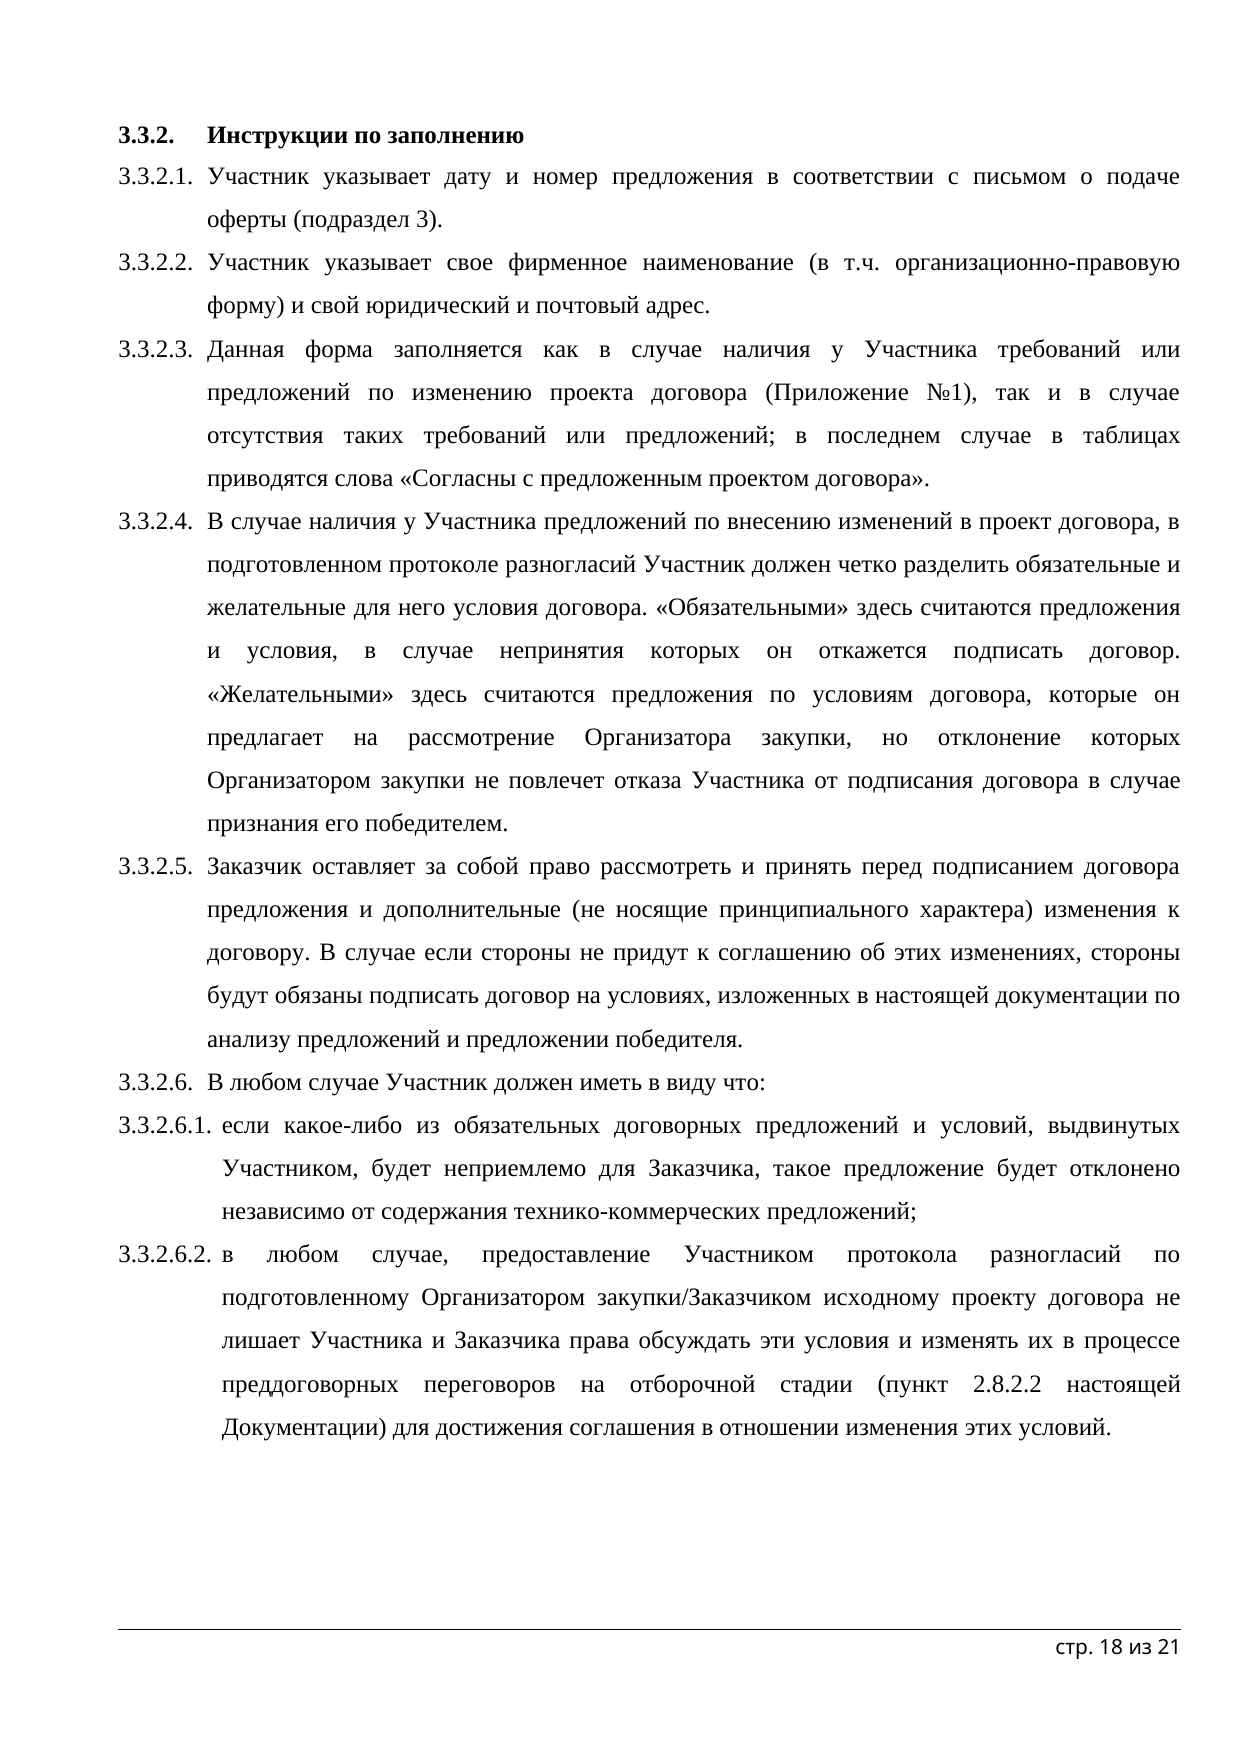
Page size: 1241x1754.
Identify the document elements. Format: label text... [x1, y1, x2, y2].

list Участник указывает свое фирменное наименование (в т.ч. организационно-правовую форму) и свой юридический и почтовый адрес. [118, 247, 1181, 319]
list Заказчик оставляет за собой право рассмотреть и принять перед подписанием договора предложения и дополнительные (не носящие принципиального характера) изменения к договору. В случае если стороны не придут к соглашению об этих изменениях, стороны будут обязаны подписать договор на условиях, изложенных в настоящей документации по анализу предложений и предложении победителя. [118, 851, 1181, 1052]
list в любом случае, предоставление Участником протокола разногласий по подготовленному Организатором закупки/Заказчиком исходному проекту договора не лишает Участника и Заказчика права обсуждать эти условия и изменять их в процессе преддоговорных переговоров на отборочной стадии (пункт 2.8.2.2 настоящей Документации) для достижения соглашения в отношении изменения этих условий. [118, 1239, 1181, 1441]
list В случае наличия у Участника предложений по внесению изменений в проект договора, в подготовленном протоколе разногласий Участник должен четко разделить обязательные и желательные для него условия договора. «Обязательными» здесь считаются предложения и условия, в случае непринятия которых он откажется подписать договор. «Желательными» здесь считаются предложения по условиям договора, которые он предлагает на рассмотрение Организатора закупки, но отклонение которых Организатором закупки не повлечет отказа Участника от подписания договора в случае признания его победителем. [118, 506, 1181, 837]
list Инструкции по заполнению [118, 120, 1181, 149]
list если какое-либо из обязательных договорных предложений и условий, выдвинутых Участником, будет неприемлемо для Заказчика, такое предложение будет отклонено независимо от содержания технико-коммерческих предложений; [118, 1110, 1181, 1225]
list В любом случае Участник должен иметь в виду что: [118, 1067, 1181, 1096]
list Данная форма заполняется как в случае наличия у Участника требований или предложений по изменению проекта договора (Приложение №1), так и в случае отсутствия таких требований или предложений; в последнем случае в таблицах приводятся слова «Согласны с предложенным проектом договора». [118, 334, 1181, 492]
list Участник указывает дату и номер предложения в соответствии с письмом о подаче оферты (подраздел 3). [118, 161, 1181, 233]
